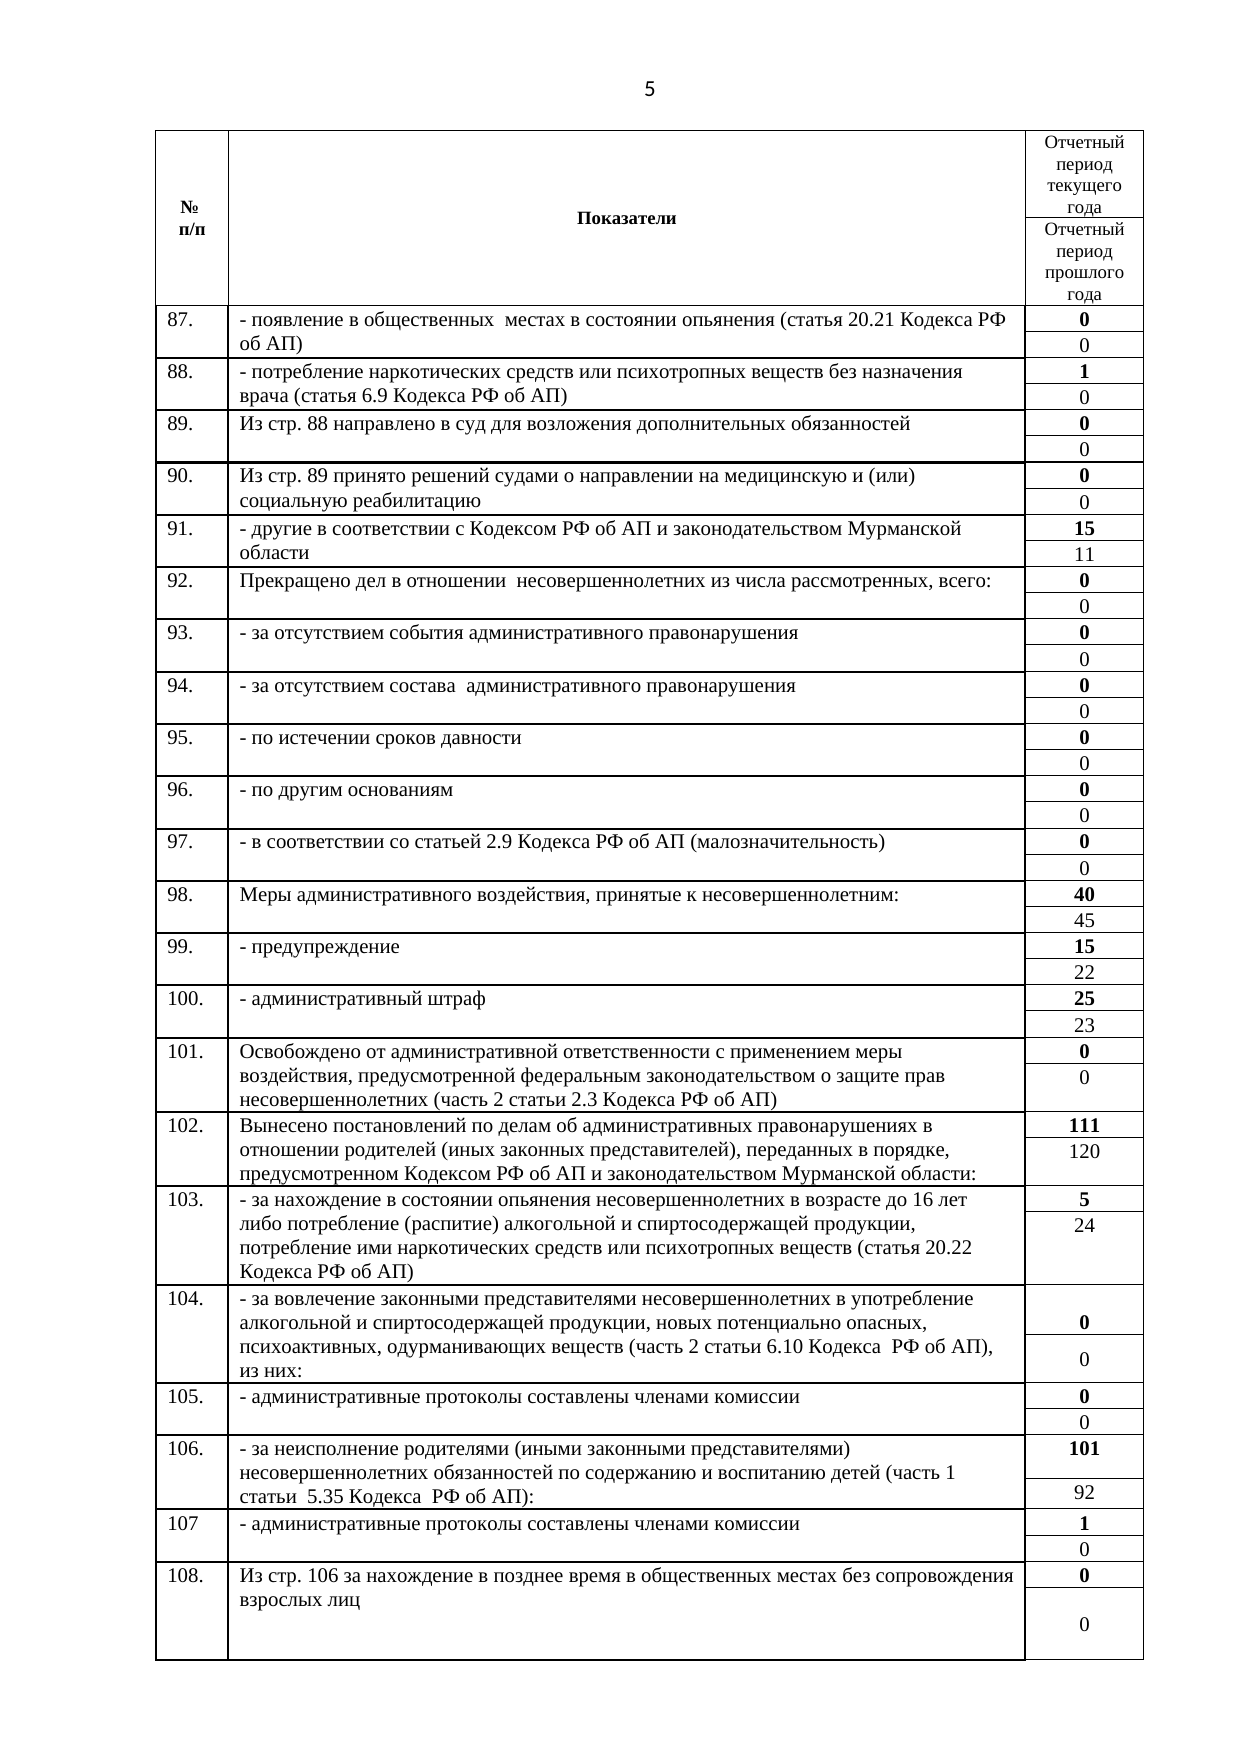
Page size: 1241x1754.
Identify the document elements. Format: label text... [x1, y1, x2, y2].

table_cell 1 [1026, 1509, 1143, 1534]
table_cell 1 [1026, 358, 1143, 383]
table_cell 0 [1026, 463, 1143, 487]
table_cell 0 [1026, 1285, 1143, 1334]
table_cell 0 [1026, 724, 1143, 749]
table_cell 0 [1026, 567, 1143, 592]
table_cell 15 [1026, 515, 1143, 540]
table_cell 88. [157, 359, 227, 409]
table_cell 0 [1026, 1562, 1143, 1587]
table_cell 23 [1026, 1011, 1143, 1037]
table_cell 105. [157, 1384, 227, 1434]
table_cell 0 [1026, 332, 1143, 357]
table_cell 92. [157, 568, 227, 618]
table_cell - по истечении сроков давности [229, 725, 1024, 775]
table_cell 0 [1026, 436, 1143, 461]
table_cell 0 [1026, 489, 1143, 514]
table_cell 0 [1026, 619, 1143, 644]
table_cell 25 [1026, 985, 1143, 1010]
table_cell 91. [157, 516, 227, 566]
table_cell - потребление наркотических средств или психотропных веществ без назначения врача (статья 6.9 Кодекса РФ об АП) [229, 359, 1024, 409]
table_cell 0 [1026, 1335, 1143, 1382]
table_cell 24 [1026, 1212, 1143, 1283]
table_cell - административные протоколы составлены членами комиссии [229, 1384, 1024, 1434]
table_cell 102. [157, 1113, 227, 1185]
table_cell 0 [1026, 1536, 1143, 1561]
table_cell 45 [1026, 907, 1143, 932]
table_cell 0 [1026, 593, 1143, 618]
table_cell 40 [1026, 881, 1143, 906]
table_header № п/п [156, 131, 228, 304]
table_header Отчетный период текущего года [1026, 131, 1143, 217]
table_cell Из стр. 89 принято решений судами о направлении на медицинскую и (или) социальную реабилитацию [229, 464, 1024, 514]
table_cell 93. [157, 620, 227, 671]
table_cell 0 [1026, 410, 1143, 435]
table_cell 0 [1026, 645, 1143, 671]
table_cell 98. [157, 882, 227, 932]
table_cell 0 [1026, 776, 1143, 801]
table_cell Из стр. 88 направлено в суд для возложения дополнительных обязанностей [229, 411, 1024, 461]
table_cell - административные протоколы составлены членами комиссии [229, 1510, 1024, 1561]
table_cell 0 [1026, 1038, 1143, 1063]
table_cell 101 [1026, 1435, 1143, 1478]
table_cell 103. [157, 1187, 227, 1283]
table_cell - другие в соответствии с Кодексом РФ об АП и законодательством Мурманской области [229, 516, 1024, 566]
table_cell 87. [157, 306, 227, 357]
table_cell - за отсутствием события административного правонарушения [229, 620, 1024, 671]
table_cell 89. [157, 411, 227, 461]
table_cell Вынесено постановлений по делам об административных правонарушениях в отношении родителей (иных законных представителей), переданных в порядке, предусмотренном Кодексом РФ об АП и законодательством Мурманской области: [229, 1113, 1024, 1185]
table_cell 0 [1026, 750, 1143, 775]
table_cell 22 [1026, 959, 1143, 984]
table_cell 99. [157, 934, 227, 984]
table_cell 94. [157, 673, 227, 723]
table_cell - за вовлечение законными представителями несовершеннолетних в употребление алкогольной и спиртосодержащей продукции, новых потенциально опасных, психоактивных, одурманивающих веществ (часть 2 статьи 6.10 Кодекса РФ об АП), из них: [229, 1286, 1024, 1382]
table_cell 0 [1026, 672, 1143, 697]
table_cell 106. [157, 1436, 227, 1508]
table_cell 11 [1026, 541, 1143, 566]
table_cell - появление в общественных местах в состоянии опьянения (статья 20.21 Кодекса РФ об АП) [229, 306, 1024, 357]
table_cell 107 [157, 1510, 227, 1561]
table_cell Из стр. 106 за нахождение в позднее время в общественных местах без сопровождения взрослых лиц [229, 1563, 1024, 1659]
table_cell Освобождено от административной ответственности с применением меры воздействия, предусмотренной федеральным законодательством о защите прав несовершеннолетних (часть 2 статьи 2.3 Кодекса РФ об АП) [229, 1039, 1024, 1111]
table_cell 111 [1026, 1112, 1143, 1137]
table_cell 0 [1026, 1383, 1143, 1408]
table_cell 0 [1026, 855, 1143, 880]
table_cell - административный штраф [229, 986, 1024, 1037]
table_cell 15 [1026, 933, 1143, 958]
table_cell 97. [157, 830, 227, 880]
table_cell 100. [157, 986, 227, 1037]
table_cell 0 [1026, 1064, 1143, 1111]
table_cell 120 [1026, 1138, 1143, 1185]
table_cell - за неисполнение родителями (иными законными представителями) несовершеннолетних обязанностей по содержанию и воспитанию детей (часть 1 статьи 5.35 Кодекса РФ об АП): [229, 1436, 1024, 1508]
table_cell 0 [1026, 1409, 1143, 1434]
table_cell 0 [1026, 802, 1143, 827]
table_cell 0 [1026, 829, 1143, 853]
table_cell 108. [157, 1563, 227, 1659]
table_cell 96. [157, 777, 227, 827]
table_cell 95. [157, 725, 227, 775]
table_cell - за отсутствием состава административного правонарушения [229, 673, 1024, 723]
table_cell Прекращено дел в отношении несовершеннолетних из числа рассмотренных, всего: [229, 568, 1024, 618]
table_cell Меры административного воздействия, принятые к несовершеннолетним: [229, 882, 1024, 932]
table_cell 101. [157, 1039, 227, 1111]
table_cell 0 [1026, 1588, 1143, 1659]
table_cell - по другим основаниям [229, 777, 1024, 827]
table_cell - предупреждение [229, 934, 1024, 984]
table_header Показатели [229, 131, 1025, 304]
table_cell - за нахождение в состоянии опьянения несовершеннолетних в возрасте до 16 лет либо потребление (распитие) алкогольной и спиртосодержащей продукции, потребление ими наркотических средств или психотропных веществ (статья 20.22 Кодекса РФ об АП) [229, 1187, 1024, 1283]
table_cell Отчетный период прошлого года [1026, 218, 1143, 304]
table_cell 92 [1026, 1479, 1143, 1508]
table_cell 90. [157, 464, 227, 514]
table_cell 0 [1026, 698, 1143, 723]
table_cell 104. [157, 1286, 227, 1382]
table_cell 5 [1026, 1186, 1143, 1211]
table_cell 0 [1026, 384, 1143, 409]
table_cell 0 [1026, 306, 1143, 331]
table_cell - в соответствии со статьей 2.9 Кодекса РФ об АП (малозначительность) [229, 830, 1024, 880]
